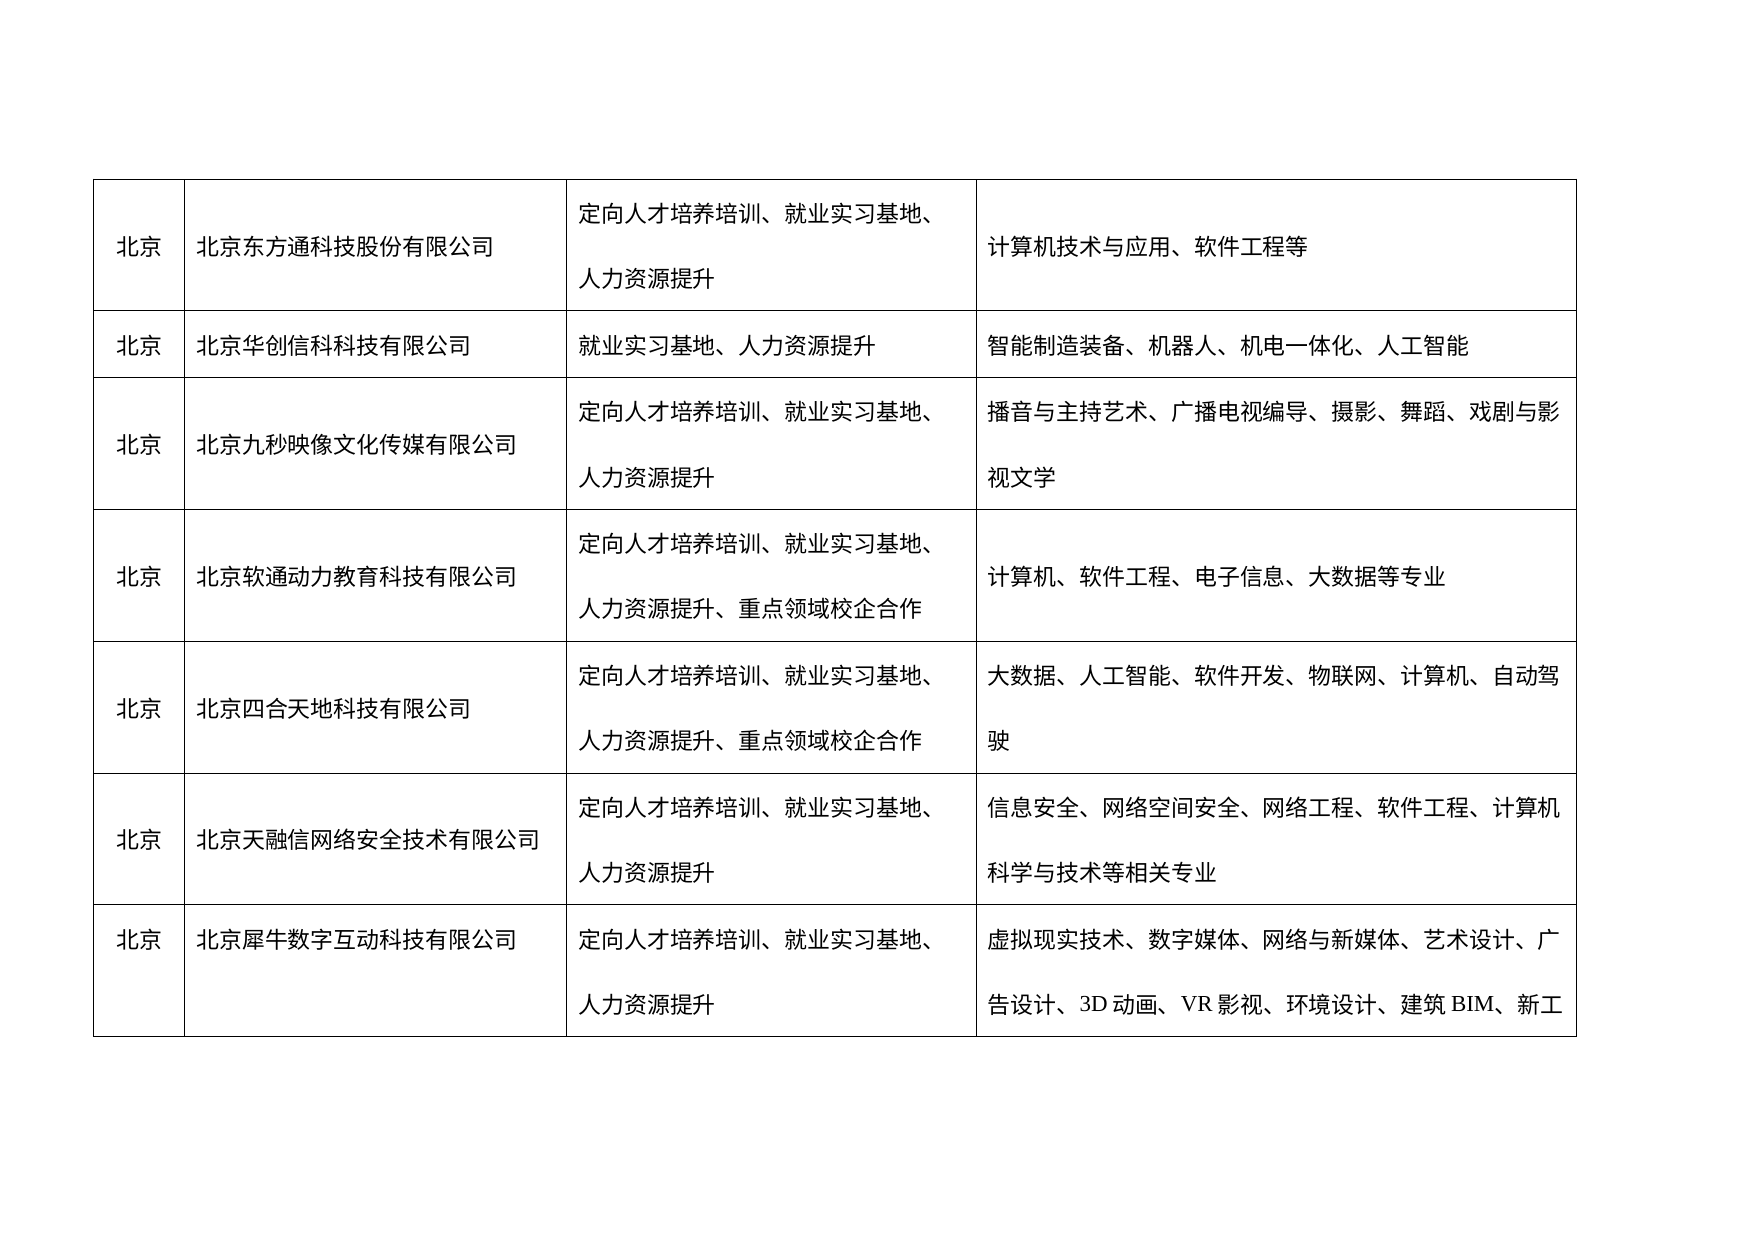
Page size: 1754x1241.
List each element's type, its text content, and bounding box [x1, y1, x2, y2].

table_cell 就业实习基地、人力资源提升 [567, 311, 976, 377]
table_cell 北京 [94, 510, 184, 641]
table_cell 北京天融信网络安全技术有限公司 [185, 774, 566, 904]
table_cell 定向人才培养培训、就业实习基地、人力资源提升、重点领域校企合作 [567, 642, 976, 772]
table_cell 北京 [94, 774, 184, 904]
table_cell 定向人才培养培训、就业实习基地、人力资源提升、重点领域校企合作 [567, 510, 976, 641]
table_cell 北京东方通科技股份有限公司 [185, 180, 566, 310]
table_cell 大数据、人工智能、软件开发、物联网、计算机、自动驾驶 [977, 642, 1576, 772]
table_cell 北京四合天地科技有限公司 [185, 642, 566, 772]
table_cell 北京华创信科科技有限公司 [185, 311, 566, 377]
table_cell 定向人才培养培训、就业实习基地、人力资源提升 [567, 774, 976, 904]
table_cell 北京犀牛数字互动科技有限公司 [185, 905, 566, 1036]
table_cell 北京 [94, 378, 184, 509]
table_cell 智能制造装备、机器人、机电一体化、人工智能 [977, 311, 1576, 377]
table_cell 北京 [94, 905, 184, 1036]
table_cell 北京九秒映像文化传媒有限公司 [185, 378, 566, 509]
table_cell 北京 [94, 311, 184, 377]
table_cell 信息安全、网络空间安全、网络工程、软件工程、计算机科学与技术等相关专业 [977, 774, 1576, 904]
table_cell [977, 905, 1576, 1036]
table_cell 定向人才培养培训、就业实习基地、人力资源提升 [567, 378, 976, 509]
table_cell 播音与主持艺术、广播电视编导、摄影、舞蹈、戏剧与影视文学 [977, 378, 1576, 509]
table_cell 北京 [94, 642, 184, 772]
table_cell 北京 [94, 180, 184, 310]
table_cell 计算机、软件工程、电子信息、大数据等专业 [977, 510, 1576, 641]
table_cell 北京软通动力教育科技有限公司 [185, 510, 566, 641]
table_cell 定向人才培养培训、就业实习基地、人力资源提升 [567, 180, 976, 310]
table_cell 计算机技术与应用、软件工程等 [977, 180, 1576, 310]
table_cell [567, 905, 976, 1036]
